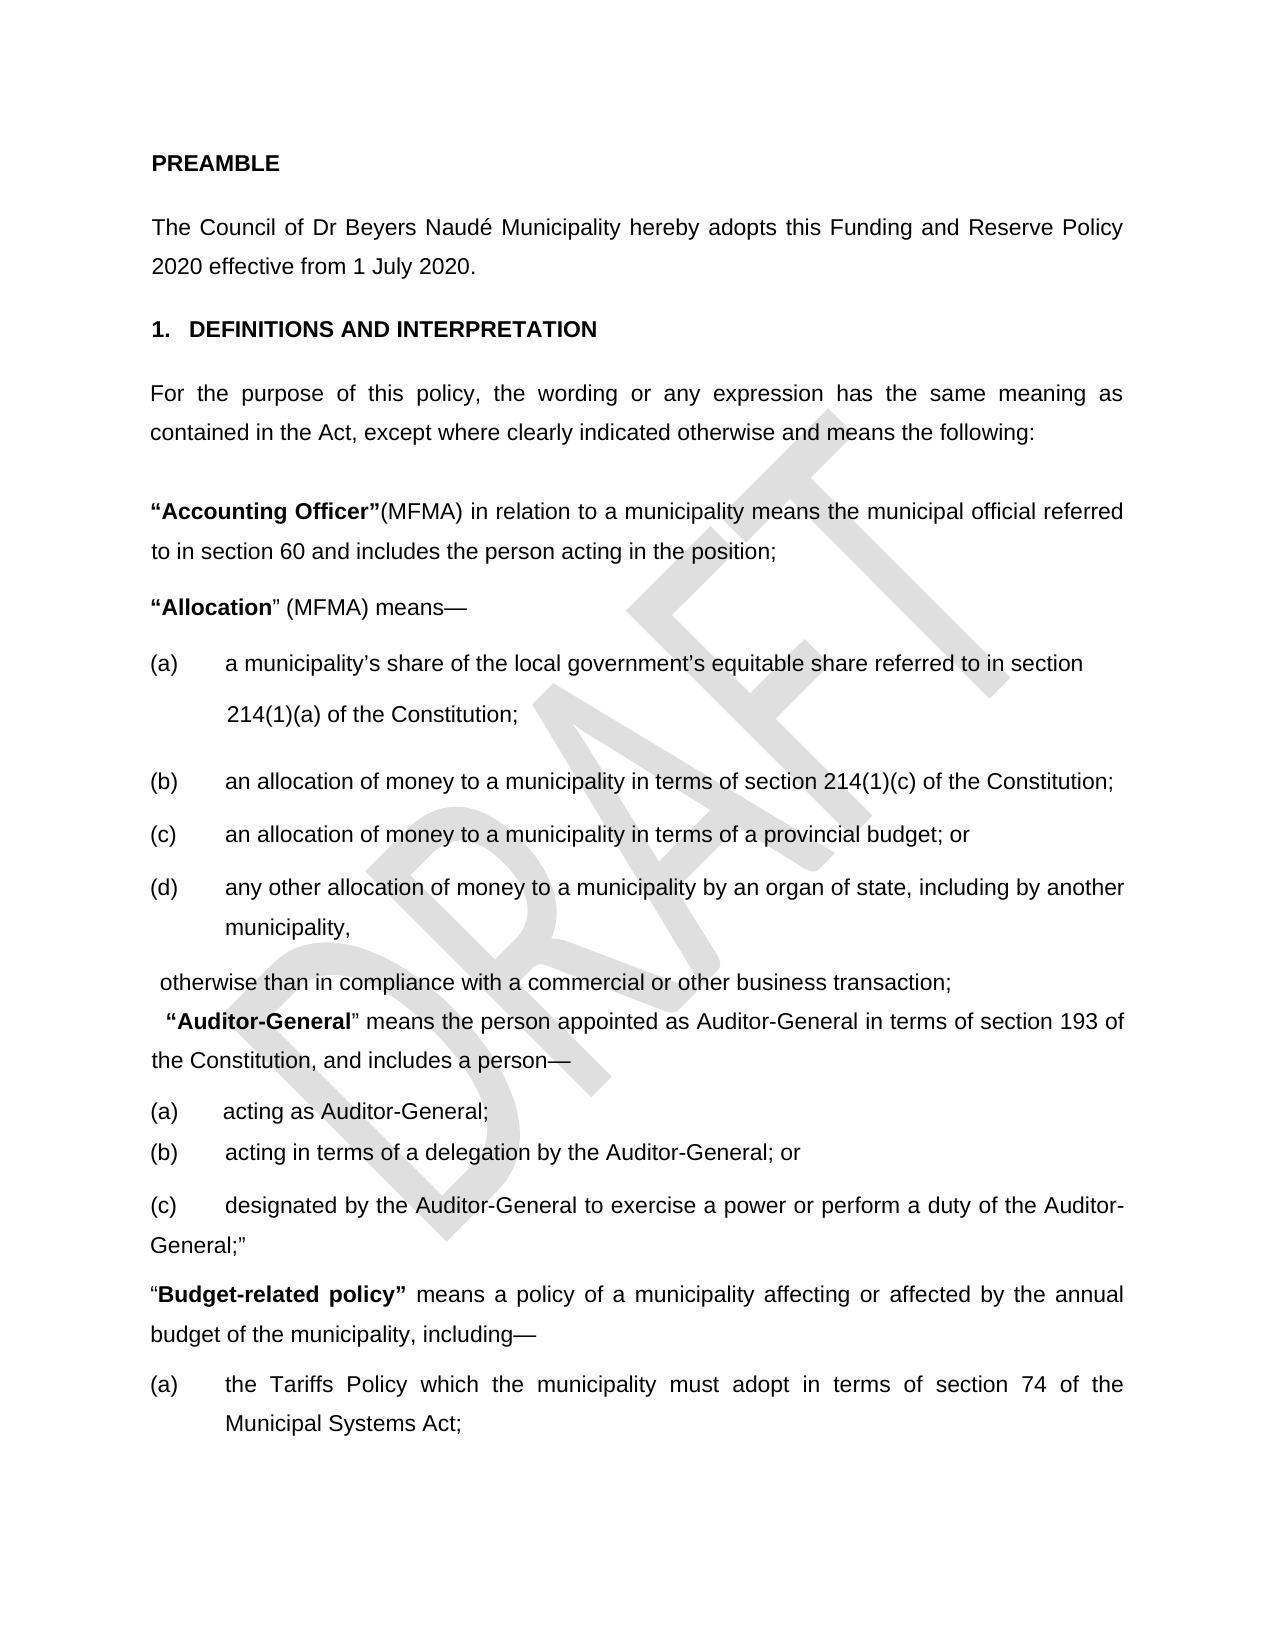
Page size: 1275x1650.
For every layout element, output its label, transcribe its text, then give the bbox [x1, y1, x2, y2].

text otherwise than in compliance with a commercial or other business transaction; [159, 968, 1125, 995]
text “Budget-related policy” means a policy of a municipality affecting or affected by the annual budget of the municipality, including— [150, 1281, 1125, 1347]
text “Accounting Officer”(MFMA) in relation to a municipality means the municipal official referred to in section 60 and includes the person acting in the position; [150, 498, 1125, 564]
list acting in terms of a delegation by the Auditor-General; or [150, 1138, 1125, 1165]
list the Tariffs Policy which the municipality must adopt in terms of section 74 of the Municipal Systems Act; [150, 1371, 1125, 1437]
text “Auditor-General” means the person appointed as Auditor-General in terms of section 193 of the Constitution, and includes a person— [151, 1008, 1125, 1074]
text The Council of Dr Beyers Naudé Municipality hereby adopts this Funding and Reserve Policy 2020 effective from 1 July 2020. [151, 213, 1125, 279]
list DEFINITIONS AND INTERPRETATION [151, 316, 1125, 343]
list an allocation of money to a municipality in terms of a provincial budget; or [150, 821, 1125, 847]
list any other allocation of money to a municipality by an organ of state, including by another municipality, [150, 874, 1125, 940]
text For the purpose of this policy, the wording or any expression has the same meaning as contained in the Act, except where clearly indicated otherwise and means the following: [150, 380, 1125, 446]
text 214(1)(a) of the Constitution; [226, 701, 1125, 728]
list an allocation of money to a municipality in terms of section 214(1)(c) of the Constitution; [150, 768, 1125, 794]
text PREAMBLE [151, 150, 1125, 176]
list a municipality’s share of the local government’s equitable share referred to in section [150, 650, 1125, 676]
text (a) acting as Auditor-General; [150, 1098, 1125, 1124]
list designated by the Auditor-General to exercise a power or perform a duty of the Auditor-General;” [150, 1192, 1125, 1258]
text “Allocation” (MFMA) means— [150, 594, 1125, 620]
